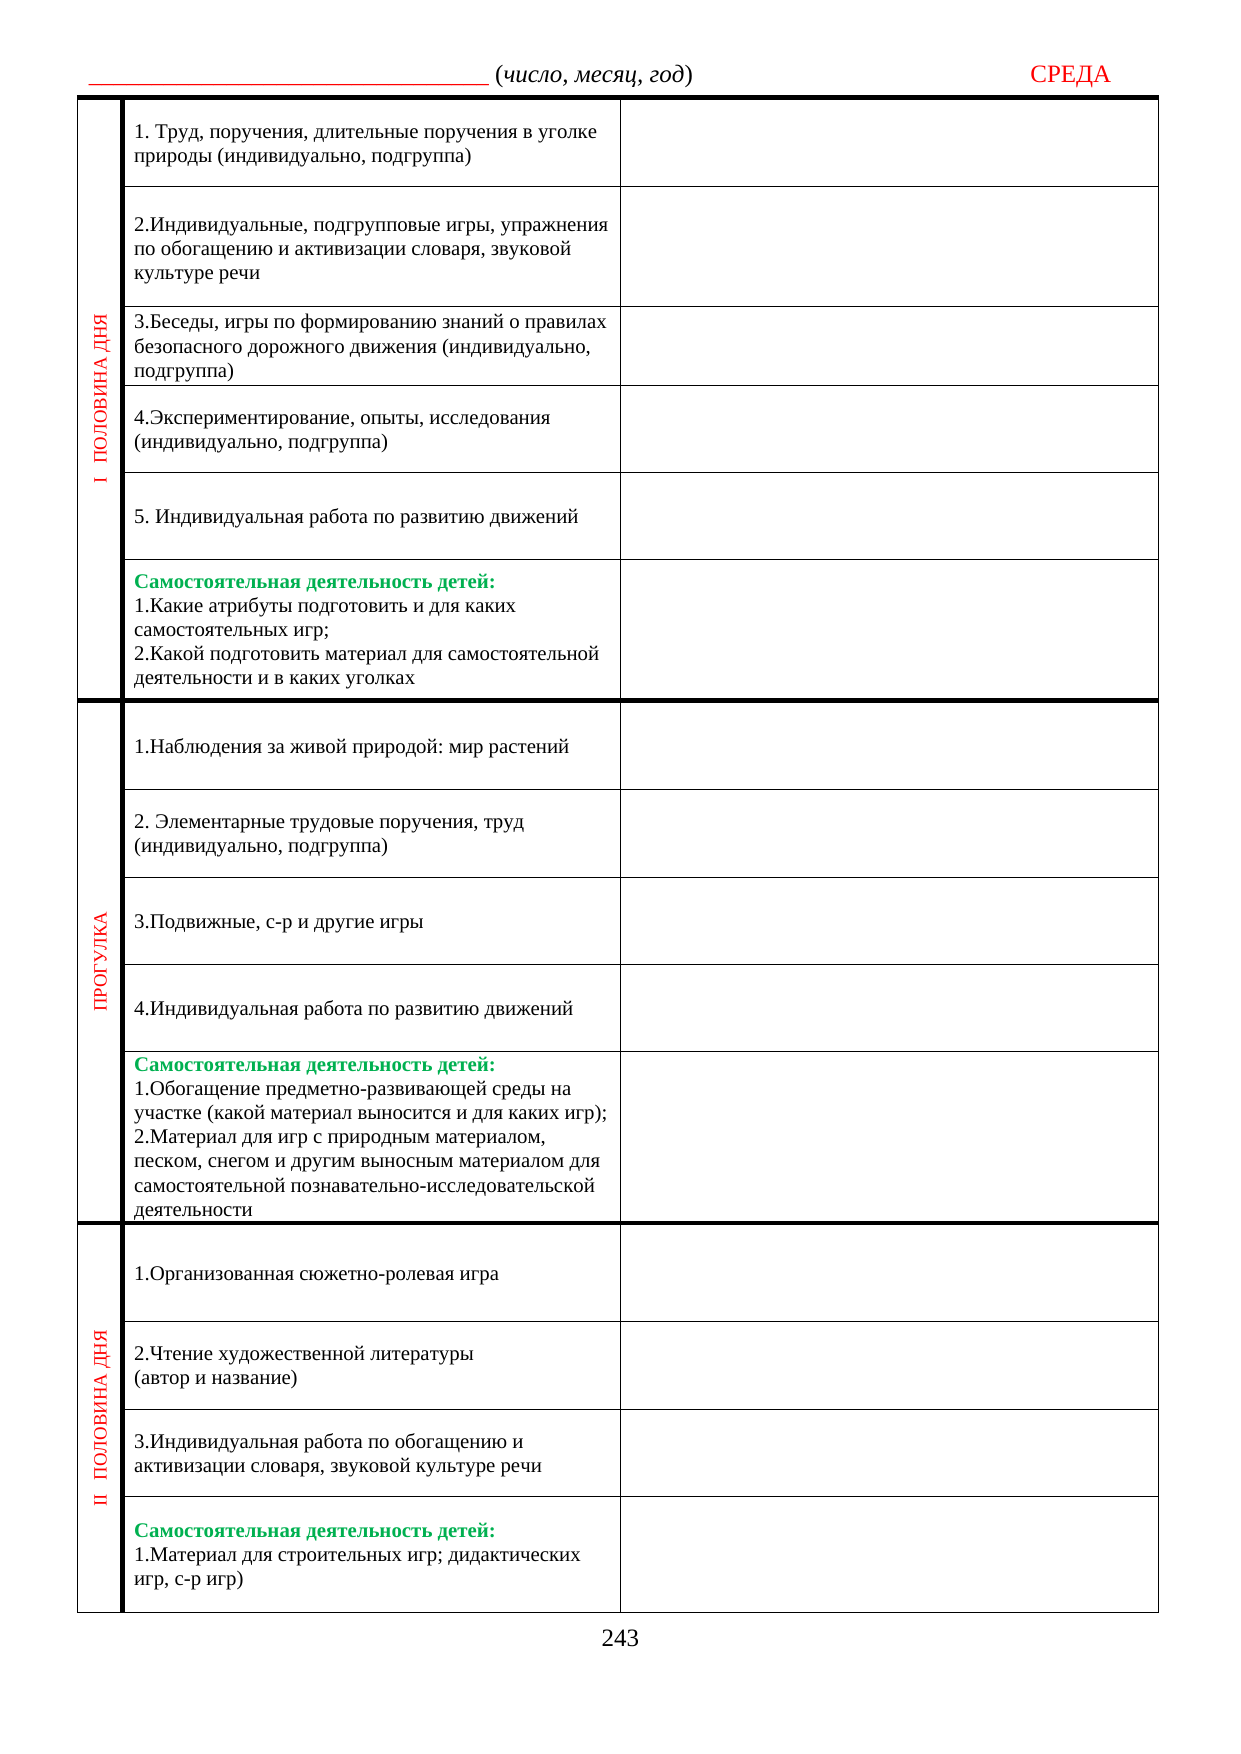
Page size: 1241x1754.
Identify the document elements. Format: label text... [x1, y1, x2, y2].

text ________________________________ (число, месяц, год) СРЕДА [89, 59, 1152, 88]
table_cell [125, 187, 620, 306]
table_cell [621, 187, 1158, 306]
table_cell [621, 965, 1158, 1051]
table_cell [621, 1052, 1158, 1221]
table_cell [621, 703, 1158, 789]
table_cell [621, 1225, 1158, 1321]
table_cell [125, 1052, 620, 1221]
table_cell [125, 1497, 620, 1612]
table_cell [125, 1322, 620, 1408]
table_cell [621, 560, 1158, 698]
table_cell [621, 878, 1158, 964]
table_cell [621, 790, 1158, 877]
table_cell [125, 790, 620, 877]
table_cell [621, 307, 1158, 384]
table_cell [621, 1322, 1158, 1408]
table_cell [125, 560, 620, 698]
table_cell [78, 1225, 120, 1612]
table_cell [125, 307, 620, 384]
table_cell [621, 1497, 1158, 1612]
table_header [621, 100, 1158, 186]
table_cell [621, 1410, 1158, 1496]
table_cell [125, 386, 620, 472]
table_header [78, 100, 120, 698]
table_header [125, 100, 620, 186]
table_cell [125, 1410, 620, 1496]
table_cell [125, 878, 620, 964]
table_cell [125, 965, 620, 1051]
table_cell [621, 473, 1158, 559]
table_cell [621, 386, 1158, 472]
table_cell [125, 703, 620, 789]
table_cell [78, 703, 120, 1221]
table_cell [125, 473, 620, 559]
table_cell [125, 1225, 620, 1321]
